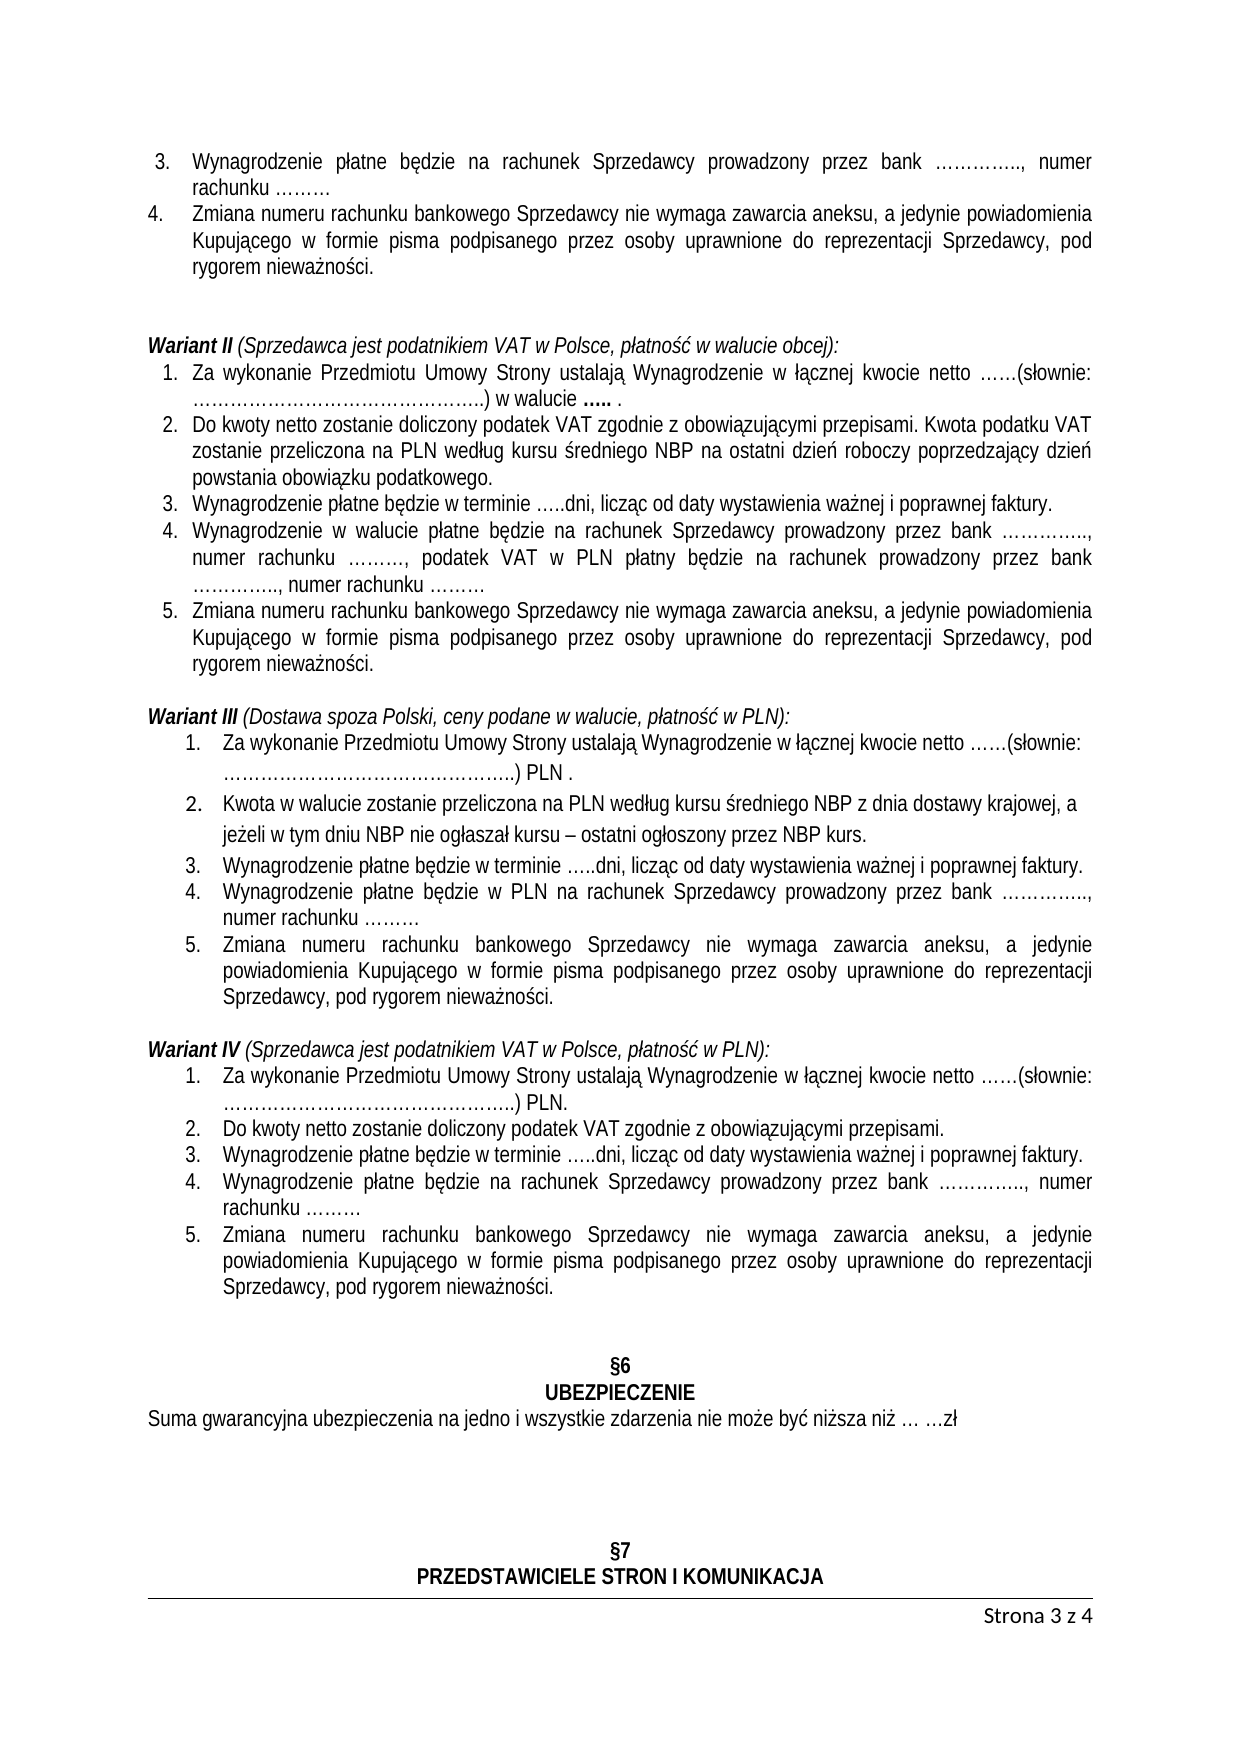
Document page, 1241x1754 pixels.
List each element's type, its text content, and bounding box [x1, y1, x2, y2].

list Do kwoty netto zostanie doliczony podatek VAT zgodnie z obowiązującymi przepisami. [185, 1115, 1093, 1141]
list Za wykonanie Przedmiotu Umowy Strony ustalają Wynagrodzenie w łącznej kwocie netto ……(słownie: ………………………………………..) w walucie ….. . [162, 358, 1093, 411]
list Wynagrodzenie płatne będzie w terminie …..dni, licząc od daty wystawienia ważnej i poprawnej faktury. [185, 852, 1093, 878]
text Suma gwarancyjna ubezpieczenia na jedno i wszystkie zdarzenia nie może być niższa niż … …zł [148, 1405, 1093, 1431]
text 3. Wynagrodzenie płatne będzie na rachunek Sprzedawcy prowadzony przez bank ………….., numer rachunku ……… [154, 148, 1093, 200]
list Za wykonanie Przedmiotu Umowy Strony ustalają Wynagrodzenie w łącznej kwocie netto ……(słownie: ………………………………………..) PLN. [185, 1062, 1093, 1115]
list Zmiana numeru rachunku bankowego Sprzedawcy nie wymaga zawarcia aneksu, a jedynie powiadomienia Kupującego w formie pisma podpisanego przez osoby uprawnione do reprezentacji Sprzedawcy, pod rygorem nieważności. [185, 931, 1093, 1010]
list Zmiana numeru rachunku bankowego Sprzedawcy nie wymaga zawarcia aneksu, a jedynie powiadomienia Kupującego w formie pisma podpisanego przez osoby uprawnione do reprezentacji Sprzedawcy, pod rygorem nieważności. [162, 597, 1093, 676]
text §6 [148, 1352, 1093, 1379]
text Wariant III (Dostawa spoza Polski, ceny podane w walucie, płatność w PLN): [148, 703, 1093, 729]
text Wariant II (Sprzedawca jest podatnikiem VAT w Polsce, płatność w walucie obcej): [148, 332, 1093, 358]
list Wynagrodzenie płatne będzie na rachunek Sprzedawcy prowadzony przez bank ………….., numer rachunku ……… [185, 1168, 1093, 1221]
text Wariant IV (Sprzedawca jest podatnikiem VAT w Polsce, płatność w PLN): [148, 1036, 1093, 1062]
list Zmiana numeru rachunku bankowego Sprzedawcy nie wymaga zawarcia aneksu, a jedynie powiadomienia Kupującego w formie pisma podpisanego przez osoby uprawnione do reprezentacji Sprzedawcy, pod rygorem nieważności. [185, 1221, 1093, 1299]
list Wynagrodzenie płatne będzie w terminie …..dni, licząc od daty wystawienia ważnej i poprawnej faktury. [162, 490, 1093, 517]
text 4. Zmiana numeru rachunku bankowego Sprzedawcy nie wymaga zawarcia aneksu, a jedynie powiadomienia Kupującego w formie pisma podpisanego przez osoby uprawnione do reprezentacji Sprzedawcy, pod rygorem nieważności. [148, 200, 1093, 279]
text UBEZPIECZENIE [148, 1379, 1093, 1405]
list Za wykonanie Przedmiotu Umowy Strony ustalają Wynagrodzenie w łącznej kwocie netto ……(słownie: ………………………………………..) PLN . [185, 729, 1093, 786]
text PRZEDSTAWICIELE STRON I KOMUNIKACJA [148, 1563, 1093, 1589]
list Kwota w walucie zostanie przeliczona na PLN według kursu średniego NBP z dnia dostawy krajowej, a jeżeli w tym dniu NBP nie ogłaszał kursu – ostatni ogłoszony przez NBP kurs. [185, 789, 1093, 848]
list Wynagrodzenie w walucie płatne będzie na rachunek Sprzedawcy prowadzony przez bank ………….., numer rachunku ………, podatek VAT w PLN płatny będzie na rachunek prowadzony przez bank ………….., numer rachunku ……… [162, 517, 1093, 597]
list Wynagrodzenie płatne będzie w PLN na rachunek Sprzedawcy prowadzony przez bank ………….., numer rachunku ……… [185, 878, 1093, 931]
list Wynagrodzenie płatne będzie w terminie …..dni, licząc od daty wystawienia ważnej i poprawnej faktury. [185, 1141, 1093, 1168]
list Do kwoty netto zostanie doliczony podatek VAT zgodnie z obowiązującymi przepisami. Kwota podatku VAT zostanie przeliczona na PLN według kursu średniego NBP na ostatni dzień roboczy poprzedzający dzień powstania obowiązku podatkowego. [162, 411, 1093, 490]
text §7 [148, 1537, 1093, 1563]
